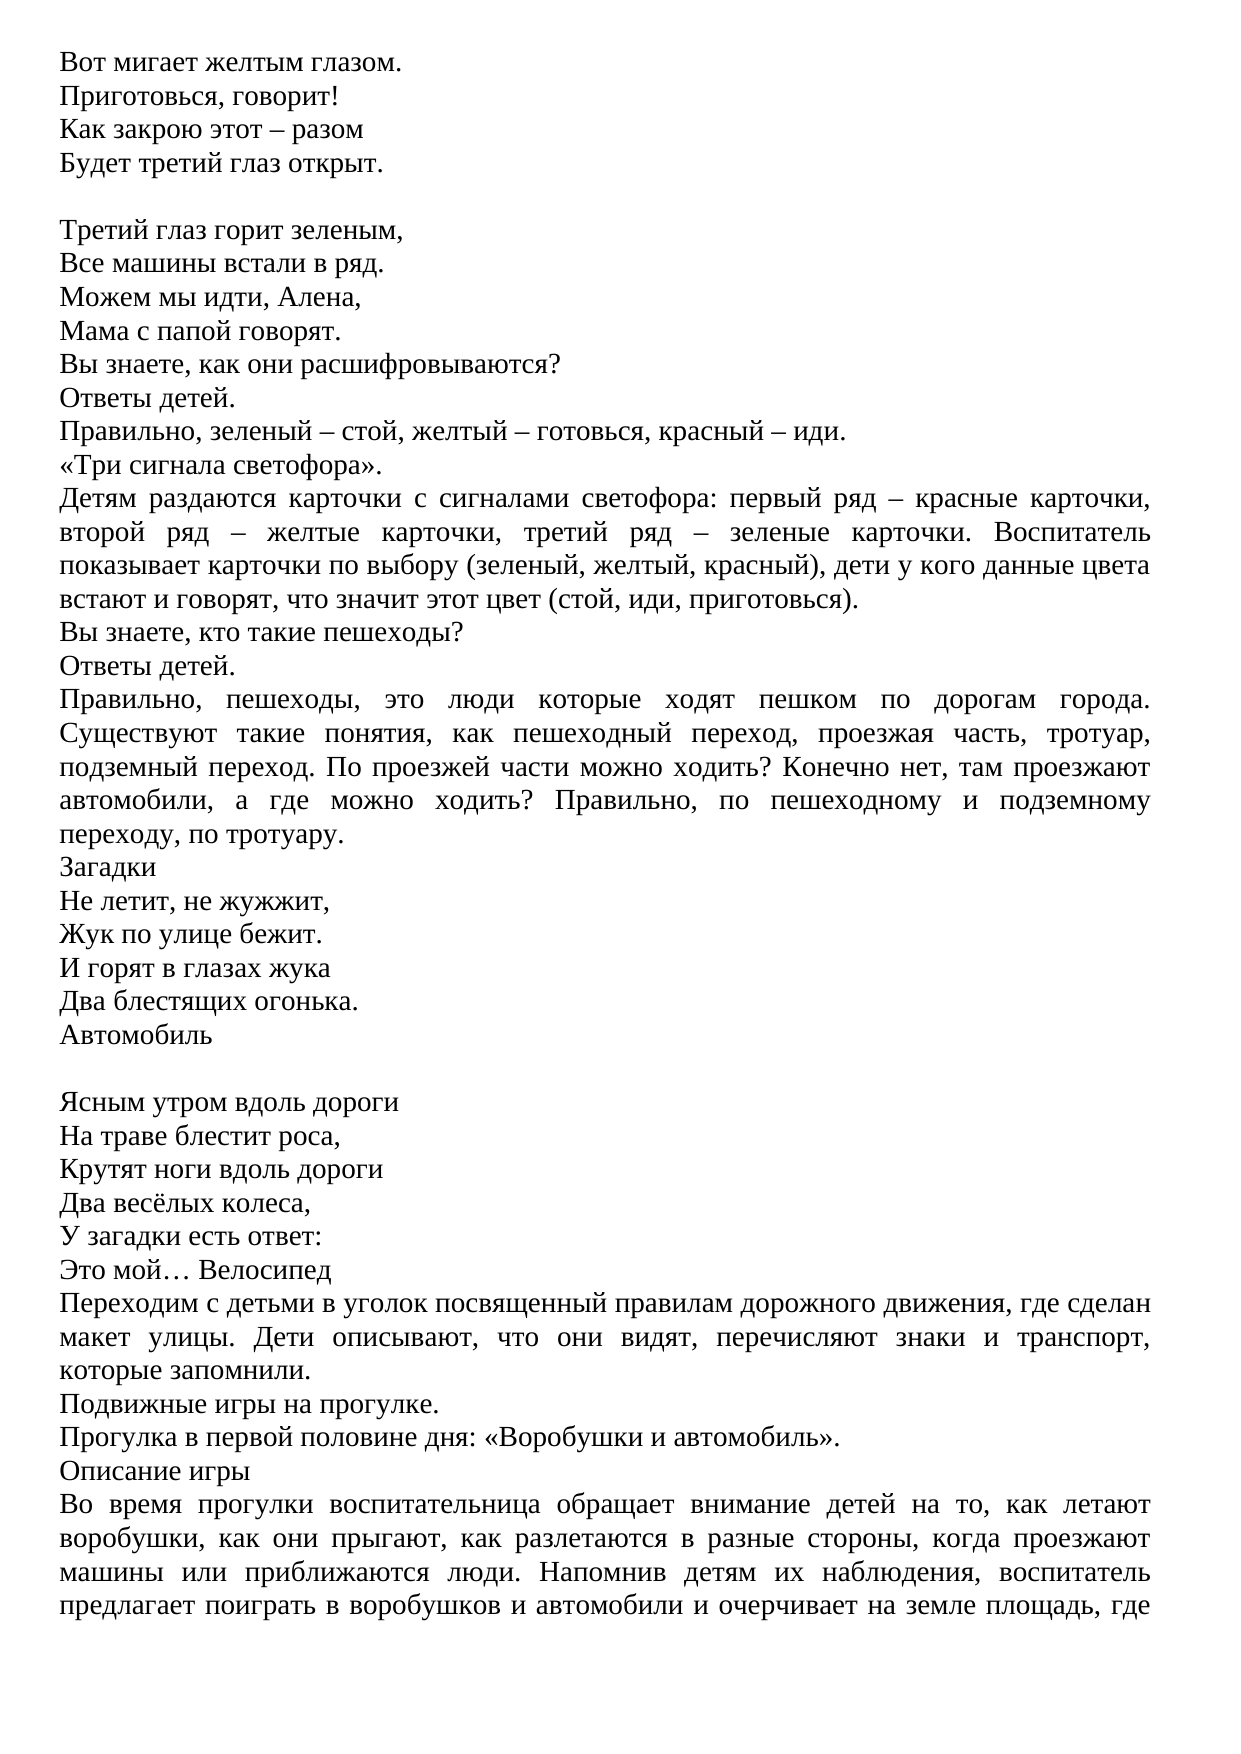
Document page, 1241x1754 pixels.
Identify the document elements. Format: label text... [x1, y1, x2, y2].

text Два блестящих огонька. [59, 983, 1152, 1017]
text Третий глаз горит зеленым, [59, 212, 1152, 246]
text У загадки есть ответ: [59, 1218, 1152, 1252]
text Описание игры [59, 1453, 1152, 1487]
text Вы знаете, как они расшифровываются? [59, 346, 1152, 380]
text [59, 1487, 1152, 1621]
text Это мой… Велосипед [59, 1252, 1152, 1285]
text Не летит, не жужжит, [59, 883, 1152, 916]
text Как закрою этот – разом [59, 111, 1152, 145]
text Подвижные игры на прогулке. [59, 1386, 1152, 1419]
text Вы знаете, кто такие пешеходы? [59, 614, 1152, 648]
text Правильно, зеленый – стой, желтый – готовься, красный – иди. [59, 413, 1152, 447]
text Правильно, пешеходы, это люди которые ходят пешком по дорогам города. Существуют такие понятия, как пешеходный переход, проезжая часть, тротуар, подземный переход. По проезжей части можно ходить? Конечно нет, там проезжают автомобили, а где можно ходить? Правильно, по пешеходному и подземному переходу, по тротуару. [59, 682, 1152, 849]
text Можем мы идти, Алена, [59, 279, 1152, 313]
text «Три сигнала светофора». [59, 447, 1152, 480]
text Мама с папой говорят. [59, 313, 1152, 346]
text Все машины встали в ряд. [59, 246, 1152, 279]
text Приготовься, говорит! [59, 78, 1152, 111]
text Переходим с детьми в уголок посвященный правилам дорожного движения, где сделан макет улицы. Дети описывают, что они видят, перечисляют знаки и транспорт, которые запомнили. [59, 1285, 1152, 1386]
text И горят в глазах жука [59, 950, 1152, 983]
text Ясным утром вдоль дороги [59, 1084, 1152, 1118]
text Загадки [59, 849, 1152, 883]
text Будет третий глаз открыт. [59, 145, 1152, 178]
text Жук по улице бежит. [59, 916, 1152, 950]
text Прогулка в первой половине дня: «Воробушки и автомобиль». [59, 1419, 1152, 1453]
text Ответы детей. [59, 648, 1152, 682]
text Детям раздаются карточки с сигналами светофора: первый ряд – красные карточки, второй ряд – желтые карточки, третий ряд – зеленые карточки. Воспитатель показывает карточки по выбору (зеленый, желтый, красный), дети у кого данные цвета встают и говорят, что значит этот цвет (стой, иди, приготовься). [59, 480, 1152, 614]
text Автомобиль [59, 1017, 1152, 1051]
text Ответы детей. [59, 380, 1152, 413]
text Крутят ноги вдоль дороги [59, 1151, 1152, 1185]
text Вот мигает желтым глазом. [59, 44, 1152, 78]
text На траве блестит роса, [59, 1118, 1152, 1151]
text Два весёлых колеса, [59, 1185, 1152, 1218]
